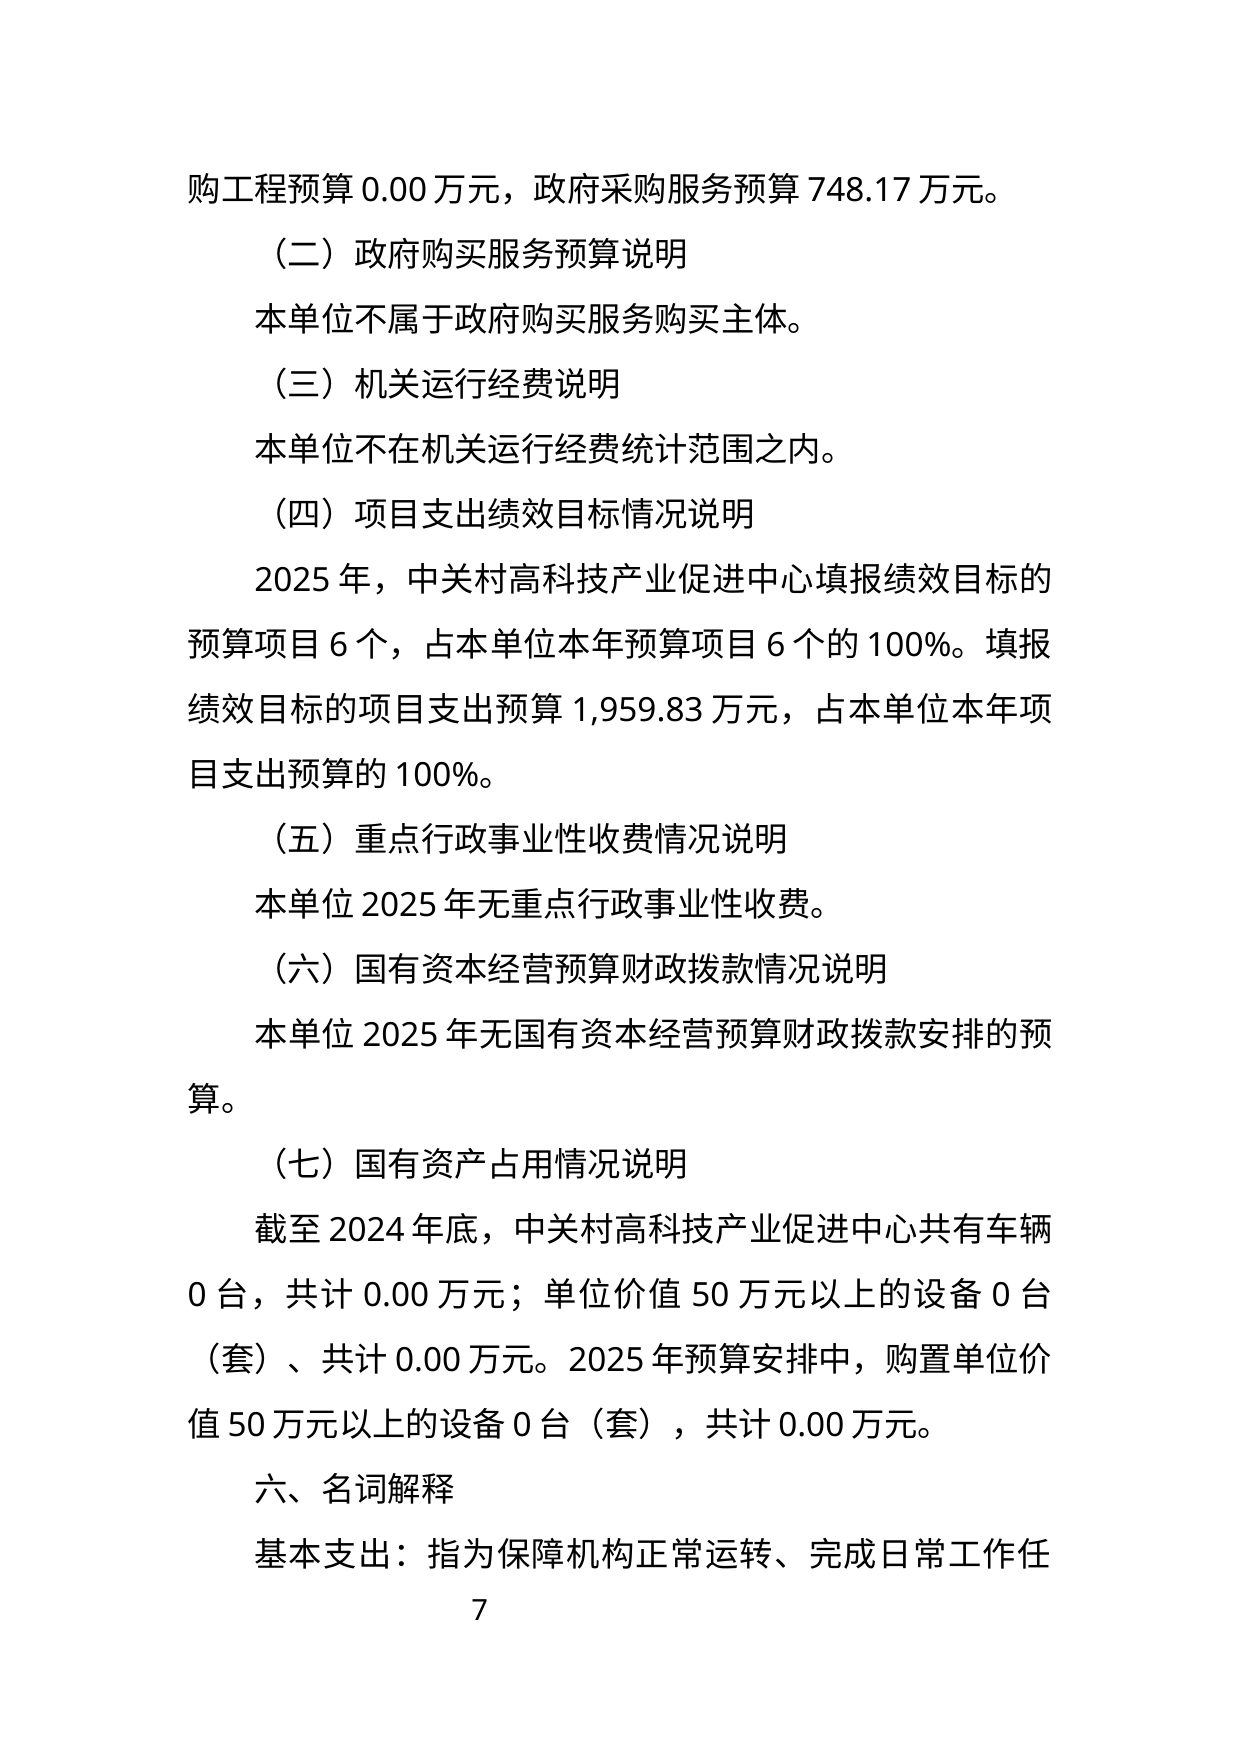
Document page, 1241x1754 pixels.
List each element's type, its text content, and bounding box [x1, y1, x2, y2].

text 截至2024年底，中关村高科技产业促进中心共有车辆0台，共计0.00万元；单位价值50万元以上的设备0台（套）、共计0.00万元。2025年预算安排中，购置单位价值50万元以上的设备0台（套），共计0.00万元。 [187, 1195, 1053, 1455]
text 2025年，中关村高科技产业促进中心填报绩效目标的预算项目6个，占本单位本年预算项目6个的100%。填报绩效目标的项目支出预算1,959.83万元，占本单位本年项目支出预算的100%。 [187, 545, 1053, 805]
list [187, 1520, 1053, 1585]
text （四）项目支出绩效目标情况说明 [187, 480, 1053, 545]
text （六）国有资本经营预算财政拨款情况说明 [187, 935, 1053, 1000]
text 本单位2025年无重点行政事业性收费。 [187, 870, 1053, 935]
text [187, 155, 1053, 220]
text 本单位2025年无国有资本经营预算财政拨款安排的预算。 [187, 1000, 1053, 1130]
text （五）重点行政事业性收费情况说明 [187, 805, 1053, 870]
text （七）国有资产占用情况说明 [187, 1130, 1053, 1195]
text （三）机关运行经费说明 [187, 350, 1053, 415]
text （二）政府购买服务预算说明 [187, 220, 1053, 285]
text 本单位不属于政府购买服务购买主体。 [187, 285, 1053, 350]
list 名词解释 [187, 1455, 1053, 1520]
text 本单位不在机关运行经费统计范围之内。 [187, 415, 1053, 480]
